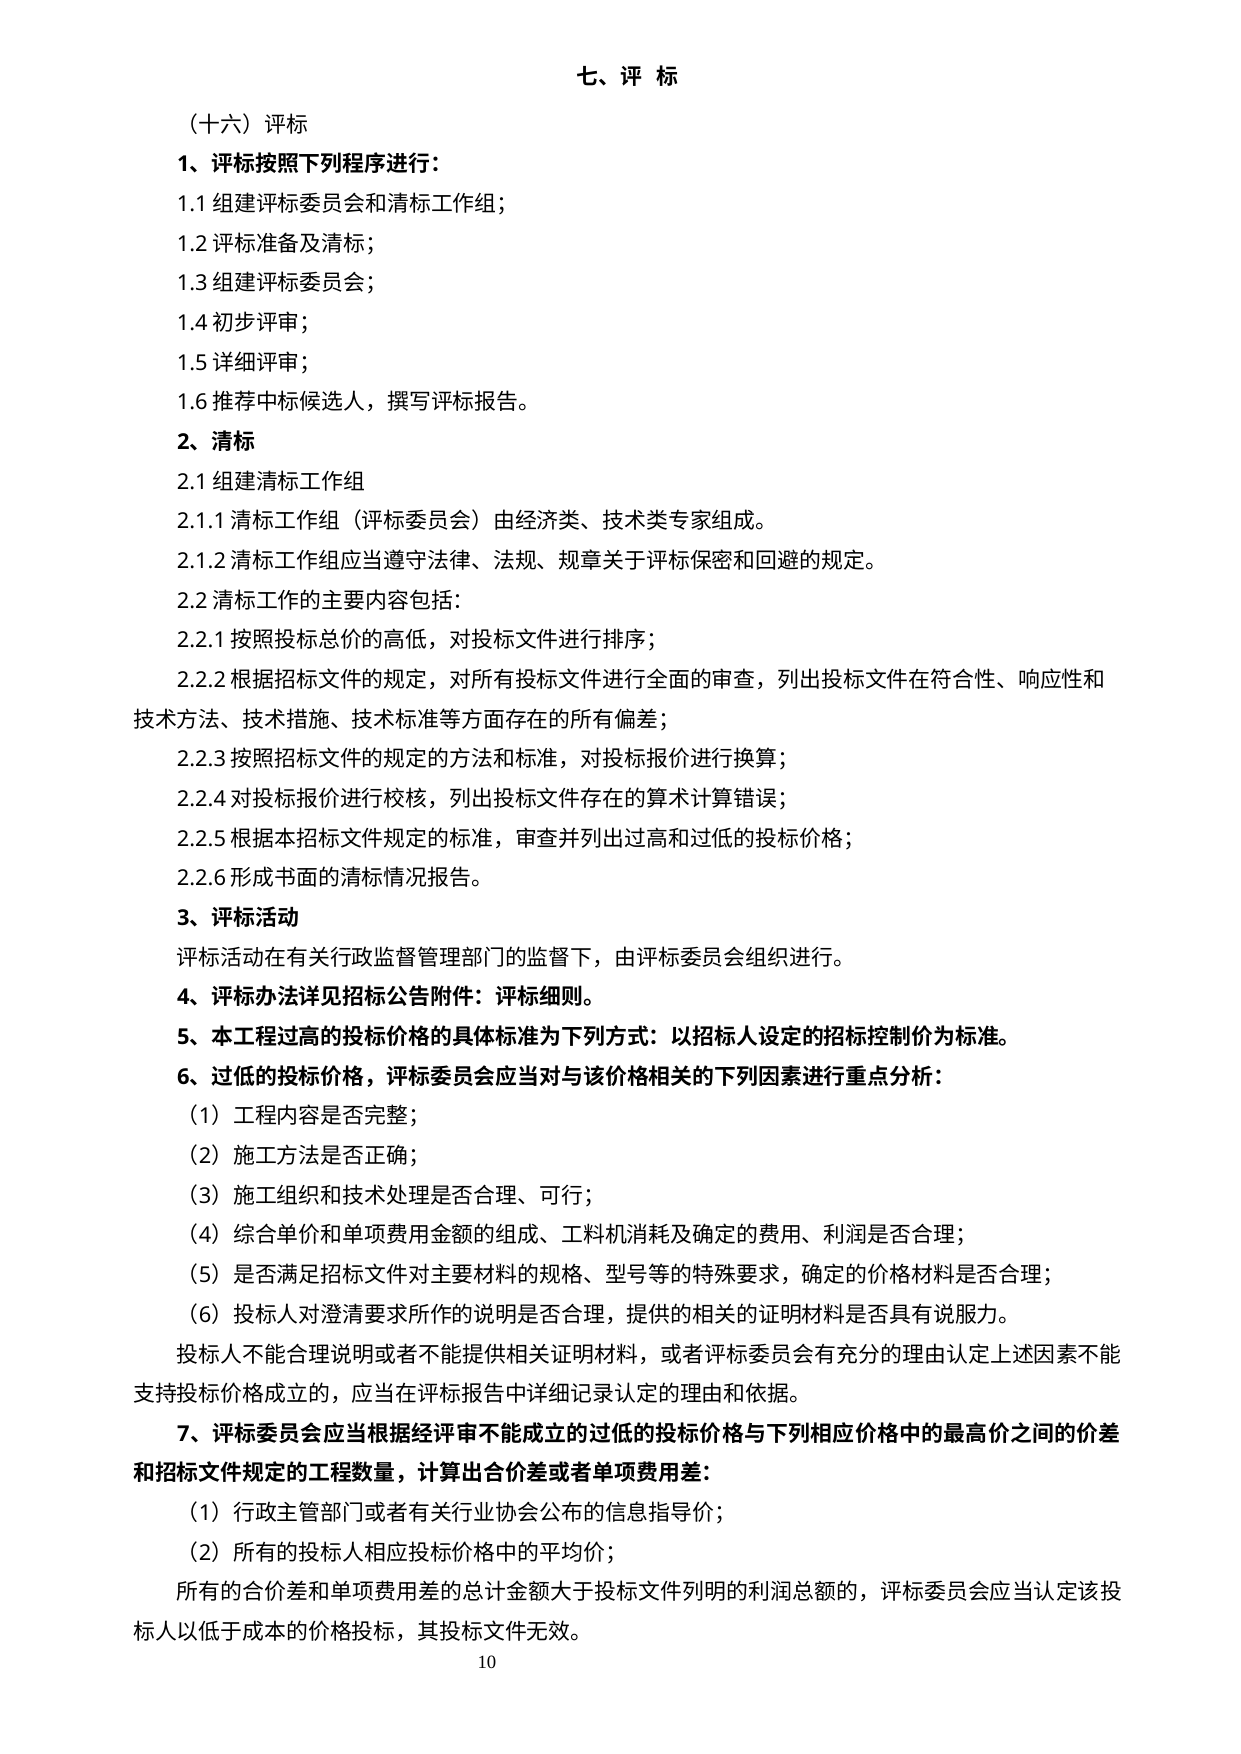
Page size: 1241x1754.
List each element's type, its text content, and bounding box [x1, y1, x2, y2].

text 所有的合价差和单项费用差的总计金额大于投标文件列明的利润总额的，评标委员会应当认定该投标人以低于成本的价格投标，其投标文件无效。 [133, 1574, 1122, 1646]
text 2.2.5根据本招标文件规定的标准，审查并列出过高和过低的投标价格； [133, 821, 1122, 852]
text （6）投标人对澄清要求所作的说明是否合理，提供的相关的证明材料是否具有说服力。 [133, 1297, 1122, 1329]
text 4、评标办法详见招标公告附件：评标细则。 [133, 979, 1122, 1011]
text 7、评标委员会应当根据经评审不能成立的过低的投标价格与下列相应价格中的最高价之间的价差和招标文件规定的工程数量，计算出合价差或者单项费用差： [133, 1416, 1122, 1487]
text 1.6推荐中标候选人，撰写评标报告。 [133, 384, 1122, 416]
text （1）工程内容是否完整； [133, 1098, 1122, 1130]
text 2.2.1按照投标总价的高低，对投标文件进行排序； [133, 622, 1122, 654]
text 2.2.6形成书面的清标情况报告。 [133, 860, 1122, 892]
text （3）施工组织和技术处理是否合理、可行； [133, 1178, 1122, 1209]
text （5）是否满足招标文件对主要材料的规格、型号等的特殊要求，确定的价格材料是否合理； [133, 1257, 1122, 1289]
text 1.5详细评审； [133, 344, 1122, 376]
text 2.2.3按照招标文件的规定的方法和标准，对投标报价进行换算； [133, 741, 1122, 773]
text 2.2.4对投标报价进行校核，列出投标文件存在的算术计算错误； [133, 781, 1122, 813]
text （十六）评标 [133, 107, 1122, 138]
text 七、评 标 [133, 59, 1122, 91]
text （1）行政主管部门或者有关行业协会公布的信息指导价； [133, 1495, 1122, 1527]
text 1、评标按照下列程序进行： [133, 146, 1122, 178]
text 2.2清标工作的主要内容包括： [133, 583, 1122, 614]
text 1.3组建评标委员会； [133, 265, 1122, 297]
text 3、评标活动 [133, 900, 1122, 932]
text 2.1组建清标工作组 [133, 464, 1122, 495]
text 1.2评标准备及清标； [133, 226, 1122, 257]
text 投标人不能合理说明或者不能提供相关证明材料，或者评标委员会有充分的理由认定上述因素不能支持投标价格成立的，应当在评标报告中详细记录认定的理由和依据。 [133, 1337, 1122, 1408]
text （2）所有的投标人相应投标价格中的平均价； [133, 1535, 1122, 1566]
text 1.4初步评审； [133, 305, 1122, 337]
text （4）综合单价和单项费用金额的组成、工料机消耗及确定的费用、利润是否合理； [133, 1217, 1122, 1249]
text 2.2.2根据招标文件的规定，对所有投标文件进行全面的审查，列出投标文件在符合性、响应性和技术方法、技术措施、技术标准等方面存在的所有偏差； [133, 662, 1122, 733]
text 1.1组建评标委员会和清标工作组； [133, 186, 1122, 218]
text 5、本工程过高的投标价格的具体标准为下列方式：以招标人设定的招标控制价为标准。 [133, 1019, 1122, 1051]
text 6、过低的投标价格，评标委员会应当对与该价格相关的下列因素进行重点分析： [133, 1059, 1122, 1091]
text （2）施工方法是否正确； [133, 1138, 1122, 1170]
text 评标活动在有关行政监督管理部门的监督下，由评标委员会组织进行。 [133, 940, 1122, 971]
text 2.1.2清标工作组应当遵守法律、法规、规章关于评标保密和回避的规定。 [133, 543, 1122, 575]
text 2.1.1清标工作组（评标委员会）由经济类、技术类专家组成。 [133, 503, 1122, 535]
text 2、清标 [133, 424, 1122, 456]
